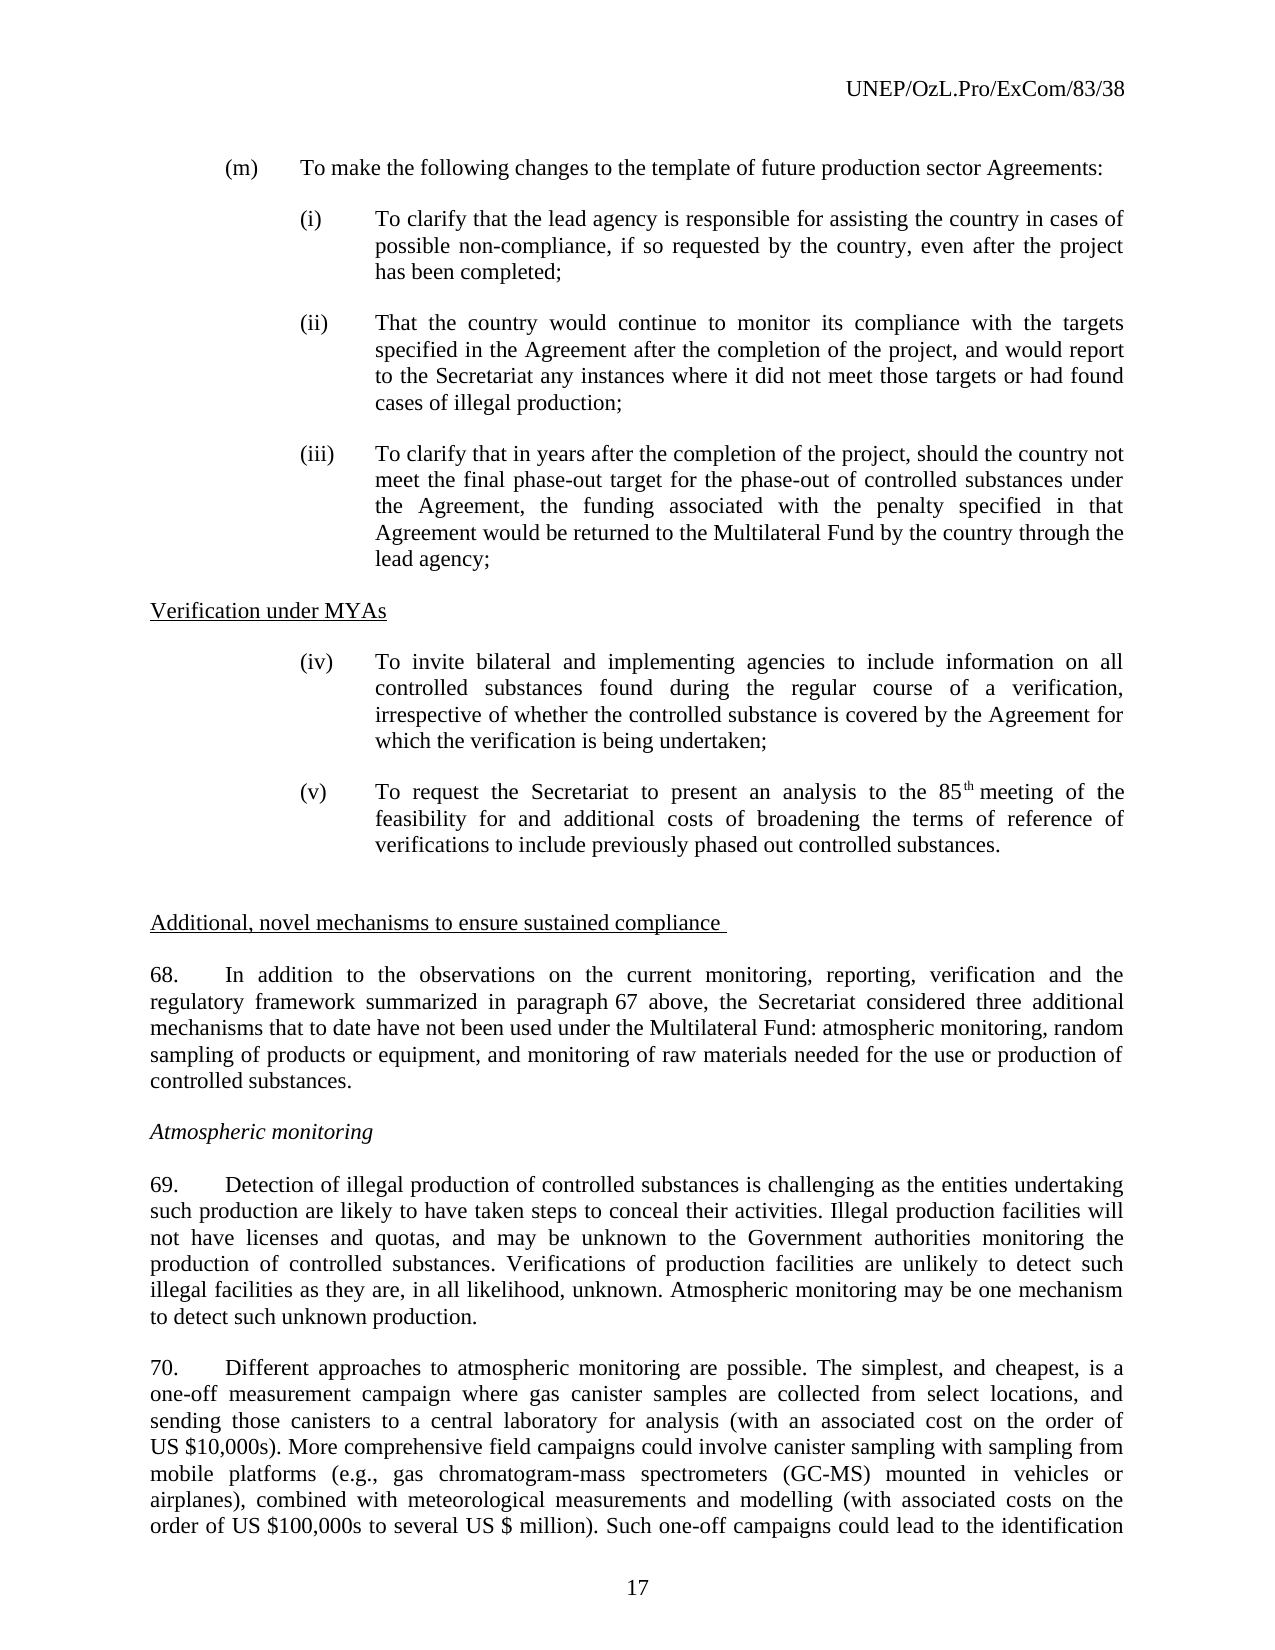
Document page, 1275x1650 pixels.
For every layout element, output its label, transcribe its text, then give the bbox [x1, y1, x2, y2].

text Additional, novel mechanisms to ensure sustained compliance [150, 909, 1125, 935]
subtitle Detection of illegal production of controlled substances is challenging as the entities undertaking such production are likely to have taken steps to conceal their activities. Illegal production facilities will not have licenses and quotas, and may be unknown to the Government authorities monitoring the production of controlled substances. Verifications of production facilities are unlikely to detect such illegal facilities as they are, in all likelihood, unknown. Atmospheric monitoring may be one mechanism to detect such unknown production. [150, 1171, 1125, 1329]
subtitle To request the Secretariat to present an analysis to the 85th meeting of the feasibility for and additional costs of broadening the terms of reference of verifications to include previously phased out controlled substances. [300, 778, 1125, 857]
subtitle That the country would continue to monitor its compliance with the targets specified in the Agreement after the completion of the project, and would report to the Secretariat any instances where it did not meet those targets or had found cases of illegal production; [300, 309, 1125, 415]
subtitle To make the following changes to the template of future production sector Agreements: [225, 154, 1125, 180]
subtitle To invite bilateral and implementing agencies to include information on all controlled substances found during the regular course of a verification, irrespective of whether the controlled substance is covered by the Agreement for which the verification is being undertaken; [300, 648, 1125, 753]
subtitle To clarify that the lead agency is responsible for assisting the country in cases of possible non-compliance, if so requested by the country, even after the project has been completed; [300, 205, 1125, 284]
subtitle Verification under MYAs [150, 597, 1125, 623]
text Atmospheric monitoring [150, 1118, 1125, 1145]
subtitle In addition to the observations on the current monitoring, reporting, verification and the regulatory framework summarized in paragraph 67 above, the Secretariat considered three additional mechanisms that to date have not been used under the Multilateral Fund: atmospheric monitoring, random sampling of products or equipment, and monitoring of raw materials needed for the use or production of controlled substances. [150, 962, 1125, 1093]
subtitle To clarify that in years after the completion of the project, should the country not meet the final phase-out target for the phase-out of controlled substances under the Agreement, the funding associated with the penalty specified in that Agreement would be returned to the Multilateral Fund by the country through the lead agency; [300, 440, 1125, 572]
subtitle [150, 1354, 1125, 1539]
